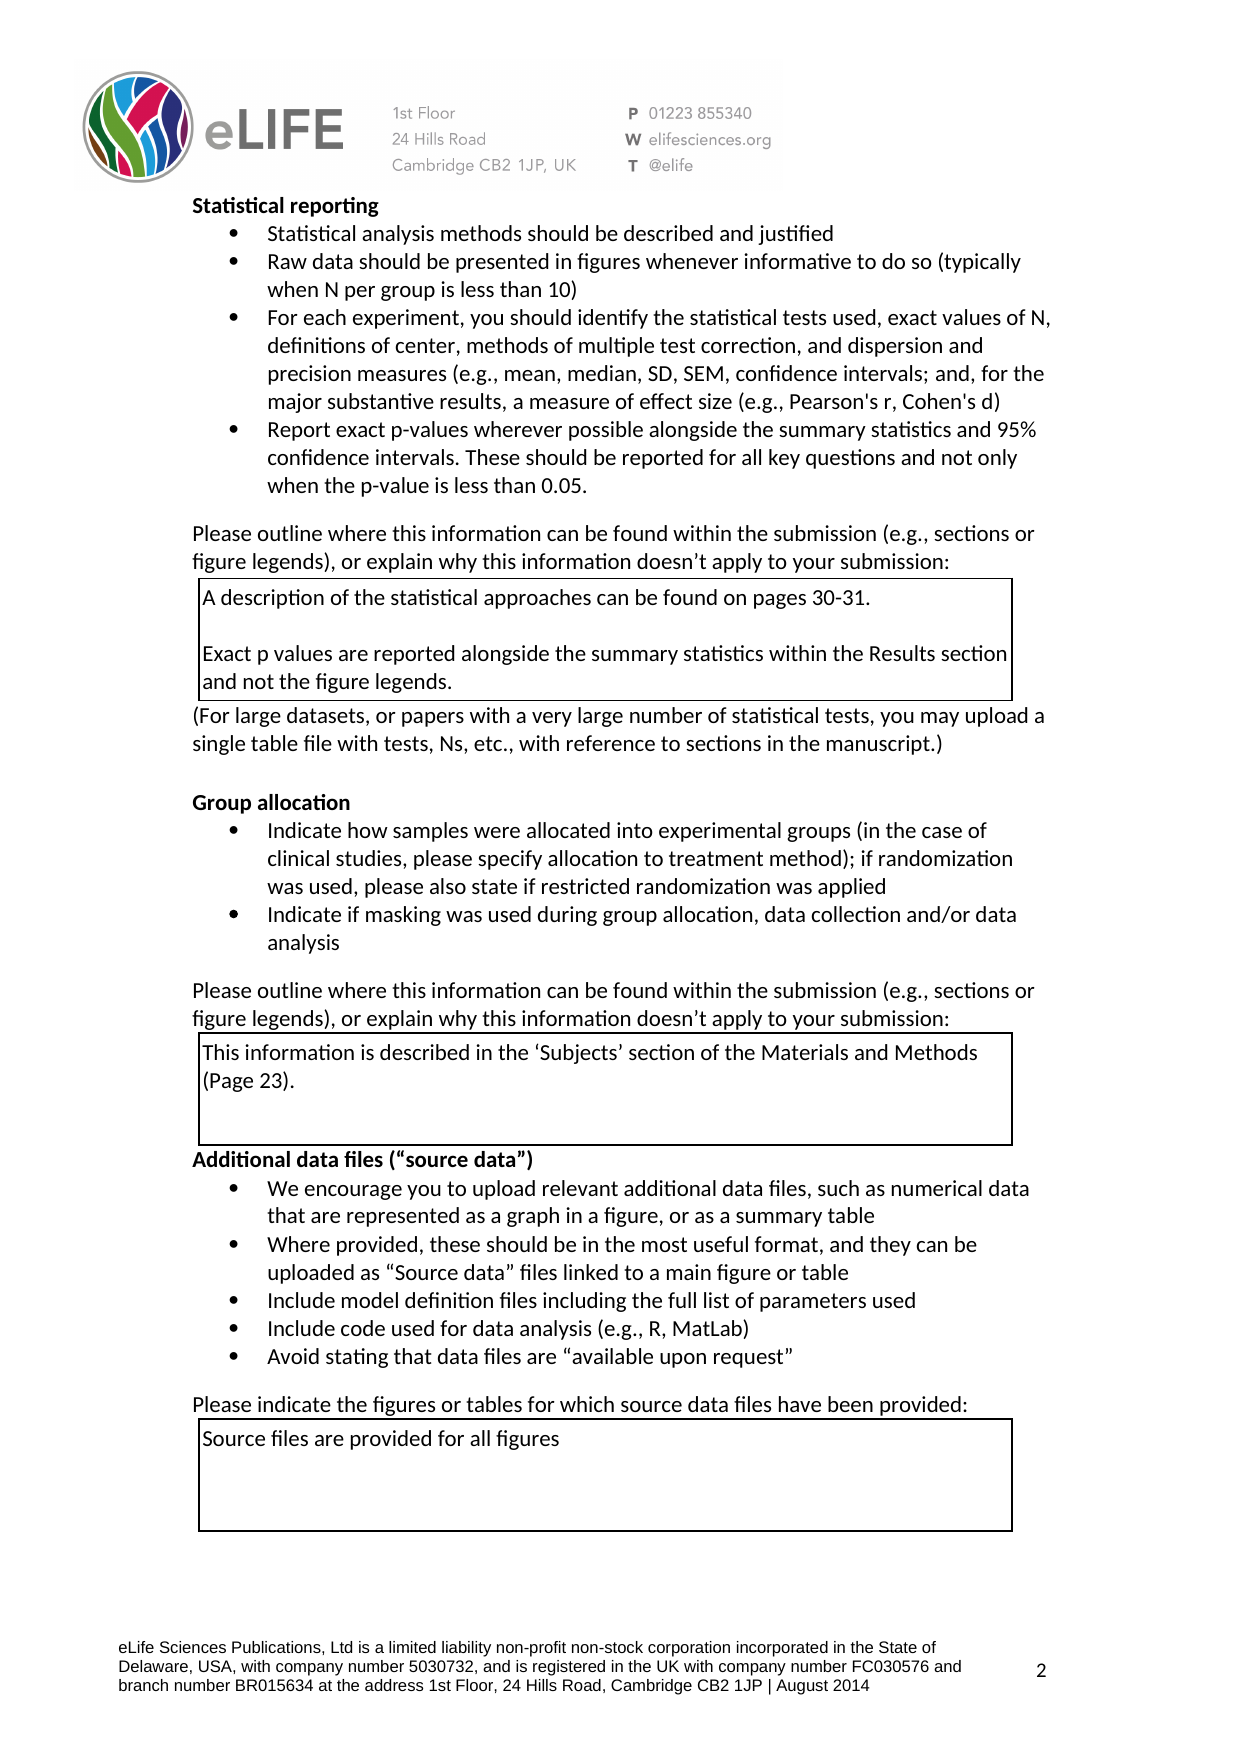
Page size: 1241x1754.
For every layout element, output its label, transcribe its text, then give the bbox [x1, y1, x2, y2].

text Statistical reporting [192, 191, 1053, 219]
list For each experiment, you should identify the statistical tests used, exact values of N, definitions of center, methods of multiple test correction, and dispersion and precision measures (e.g., mean, median, SD, SEM, confidence intervals; and, for the major substantive results, a measure of effect size (e.g., Pearson's r, Cohen's d) [229, 303, 1053, 415]
text Exact p values are reported alongside the summary statistics within the Results section and not the figure legends. [200, 639, 1011, 697]
list Raw data should be presented in figures whenever informative to do so (typically when N per group is less than 10) [229, 247, 1053, 303]
picture [73, 59, 784, 191]
list We encourage you to upload relevant additional data files, such as numerical data that are represented as a graph in a figure, or as a summary table [229, 1174, 1053, 1230]
list Where provided, these should be in the most useful format, and they can be uploaded as “Source data” files linked to a main figure or table [229, 1230, 1053, 1286]
text Group allocation [192, 788, 1053, 816]
list Indicate if masking was used during group allocation, data collection and/or data analysis [229, 900, 1053, 956]
list Include code used for data analysis (e.g., R, MatLab) [229, 1314, 1053, 1342]
text Please indicate the figures or tables for which source data files have been provided: [192, 1390, 1053, 1418]
list Report exact p-values wherever possible alongside the summary statistics and 95% confidence intervals. These should be reported for all key questions and not only when the p-value is less than 0.05. [229, 415, 1053, 499]
text Additional data files (“source data”) [192, 1063, 1053, 1174]
text A description of the statistical approaches can be found on pages 30-31. [200, 581, 1011, 611]
list Include model definition files including the full list of parameters used [229, 1286, 1053, 1314]
text This information is described in the ‘Subjects’ section of the Materials and Methods (Page 23). [200, 1036, 1011, 1096]
list Indicate how samples were allocated into experimental groups (in the case of clinical studies, please specify allocation to treatment method); if randomization was used, please also state if restricted randomization was applied [229, 816, 1053, 900]
list Avoid stating that data files are “available upon request” [229, 1342, 1053, 1370]
text Source files are provided for all figures [200, 1422, 1011, 1454]
list Statistical analysis methods should be described and justified [229, 219, 1053, 247]
text (For large datasets, or papers with a very large number of statistical tests, you may upload a single table file with tests, Ns, etc., with reference to sections in the manuscript.) [192, 603, 1053, 757]
